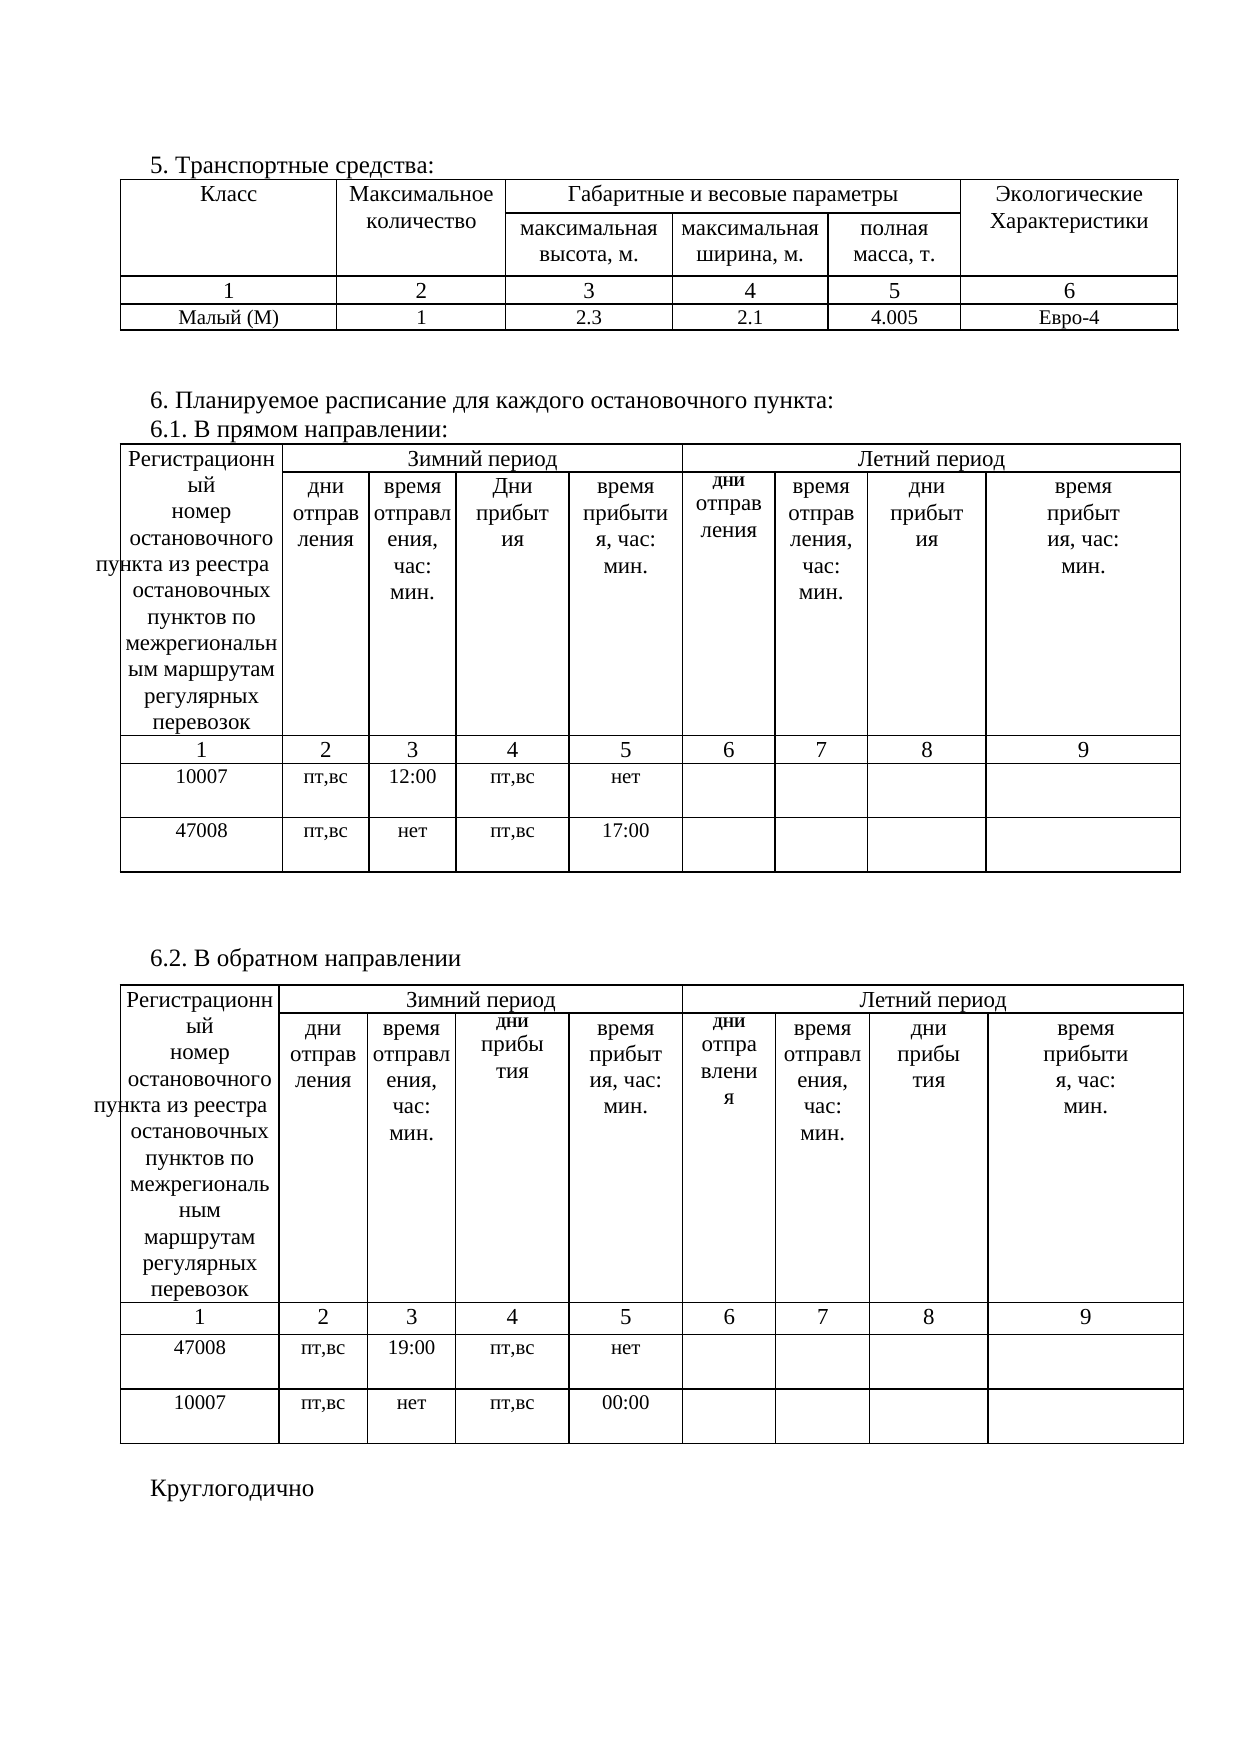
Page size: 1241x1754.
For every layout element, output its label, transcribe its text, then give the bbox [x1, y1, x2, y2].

table_cell Дни прибыт ия [457, 473, 568, 734]
table_cell [683, 764, 774, 817]
table_cell нет [370, 818, 455, 871]
table_cell 10007 [121, 764, 282, 817]
table_cell Евро-4 [961, 305, 1177, 329]
table_cell 8 [870, 1303, 987, 1334]
table_header Габаритные и весовые параметры [506, 180, 960, 212]
table_cell 17:00 [570, 818, 682, 871]
table_cell 3 [368, 1303, 455, 1334]
table_cell время отправл ения, час: мин. [776, 1014, 869, 1302]
table_cell [683, 1390, 775, 1442]
table_cell пт,вс [456, 1335, 568, 1388]
table_cell 3 [506, 277, 672, 303]
table_cell дни прибы тия [870, 1014, 987, 1302]
table_cell пт,вс [457, 764, 568, 817]
table_cell время прибыт ия, час: мин. [570, 1014, 682, 1302]
table_cell 00:00 [570, 1390, 682, 1442]
table_header Регистрационный номер остановочного пункта из реестра остановочных пунктов по межрегиональным маршрутам регулярных перевозок [121, 986, 278, 1302]
table_cell [987, 764, 1180, 817]
table_cell время отправл ения, час: мин. [370, 473, 455, 734]
table_cell 8 [868, 736, 985, 762]
table_cell 4 [457, 736, 568, 762]
table_header Зимний период [283, 445, 682, 471]
table_cell 9 [989, 1303, 1183, 1334]
table_cell время отправ ления, час: мин. [776, 473, 867, 734]
table_cell [989, 1390, 1183, 1442]
table_cell нет [570, 764, 682, 817]
table_cell 2 [337, 277, 505, 303]
table_header Летний период [683, 986, 1183, 1012]
table_cell [683, 818, 774, 871]
table_cell дни отправ ления [280, 1014, 367, 1302]
text 6. Планируемое расписание для каждого остановочного пункта: [150, 386, 1090, 414]
table_cell 1 [121, 277, 336, 303]
table_cell 5 [829, 277, 960, 303]
table_cell 2.3 [506, 305, 672, 329]
table_cell [870, 1335, 987, 1388]
table_cell ДНИ отправ ления [683, 473, 774, 734]
table_cell 5 [570, 1303, 682, 1334]
table_cell [987, 818, 1180, 871]
table_cell 7 [776, 736, 867, 762]
table_cell 4.005 [829, 305, 960, 329]
table_cell максимальная высота, м. [506, 214, 672, 275]
table_cell 1 [121, 736, 282, 762]
table_cell 10007 [121, 1390, 278, 1442]
table_cell дни прибыт ия [868, 473, 985, 734]
table_cell 19:00 [368, 1335, 455, 1388]
table_cell время отправл ения, час: мин. [368, 1014, 455, 1302]
table_header Класс [121, 180, 336, 275]
table_cell [868, 764, 985, 817]
text 5. Транспортные средства: [150, 150, 1090, 179]
table_cell 1 [337, 305, 505, 329]
table_cell 6 [683, 736, 774, 762]
table_cell время прибыти я, час: мин. [570, 473, 682, 734]
text 6.1. В прямом направлении: [150, 414, 1090, 443]
table_cell пт,вс [280, 1390, 367, 1442]
table_cell пт,вс [457, 818, 568, 871]
table_header Экологические Характеристики [961, 180, 1177, 275]
table_cell [776, 818, 867, 871]
table_cell 2 [283, 736, 368, 762]
table_cell 4 [456, 1303, 568, 1334]
table_cell [683, 1335, 775, 1388]
table_cell 6 [961, 277, 1177, 303]
table_cell полная масса, т. [829, 214, 960, 275]
table_cell время прибыти я, час: мин. [989, 1014, 1183, 1302]
table_cell 9 [987, 736, 1180, 762]
table_cell пт,вс [283, 764, 368, 817]
table_cell Малый (М) [121, 305, 336, 329]
table_cell 1 [121, 1303, 278, 1334]
table_cell ДНИ прибы тия [456, 1014, 568, 1302]
table_header Летний период [683, 445, 1180, 471]
table_header Максимальное количество [337, 180, 505, 275]
table_cell 5 [570, 736, 682, 762]
table_cell [776, 764, 867, 817]
table_cell 2.1 [673, 305, 827, 329]
table_cell пт,вс [283, 818, 368, 871]
table_cell дни отправ ления [283, 473, 368, 734]
table_cell [776, 1390, 869, 1442]
table_cell [870, 1390, 987, 1442]
table_cell время прибыт ия, час: мин. [987, 473, 1180, 734]
table_header Зимний период [280, 986, 682, 1012]
text Круглогодично [150, 1473, 1090, 1502]
table_cell [868, 818, 985, 871]
table_cell 12:00 [370, 764, 455, 817]
text 6.2. В обратном направлении [150, 943, 1090, 972]
table_cell нет [368, 1390, 455, 1442]
table_cell ДНИ отпра влени я [683, 1014, 775, 1302]
table_cell пт,вс [280, 1335, 367, 1388]
table_cell 4 [673, 277, 827, 303]
table_cell максимальная ширина, м. [673, 214, 827, 275]
table_cell 7 [776, 1303, 869, 1334]
table_cell 2 [280, 1303, 367, 1334]
table_cell 47008 [121, 818, 282, 871]
table_cell пт,вс [456, 1390, 568, 1442]
table_cell [776, 1335, 869, 1388]
table_cell 47008 [121, 1335, 278, 1388]
table_cell 6 [683, 1303, 775, 1334]
table_cell [989, 1335, 1183, 1388]
table_cell 3 [370, 736, 455, 762]
table_header Регистрационный номер остановочного пункта из реестра остановочных пунктов по межрегиональным маршрутам регулярных перевозок [121, 445, 282, 734]
table_cell нет [570, 1335, 682, 1388]
